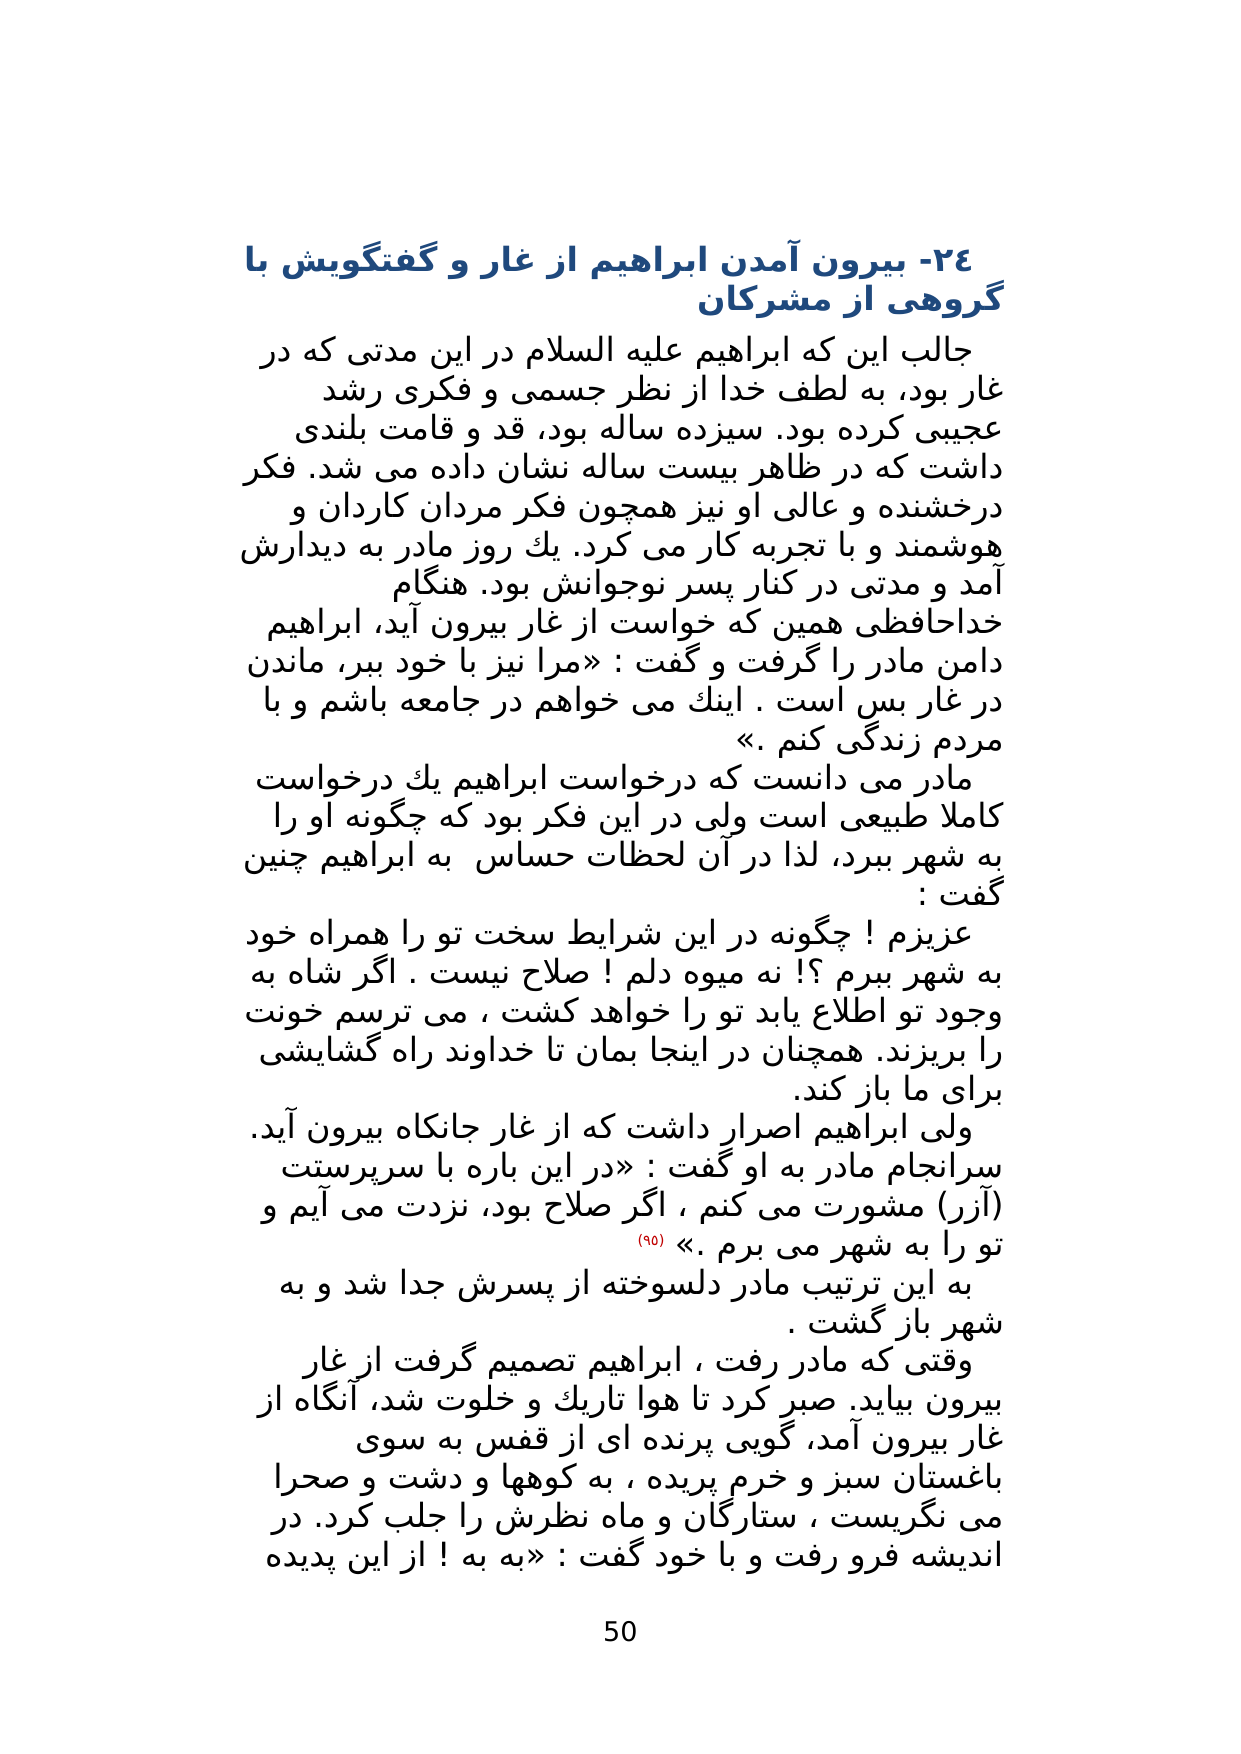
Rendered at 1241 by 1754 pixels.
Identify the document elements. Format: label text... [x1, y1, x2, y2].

text ولى ابراهيم اصرار داشت كه از غار جانكاه بيرون آيد. سرانجام مادر به او گفت : «در اين باره با سرپرستت (آزر) مشورت مى كنم ، اگر صلاح بود، نزدت مى آيم و تو را به شهر مى برم .» (٩٥) [236, 1108, 1004, 1263]
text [236, 1341, 1004, 1574]
text جالب اين كه ابراهيم عليه السلام در اين مدتى كه در غار بود، به لطف خدا از نظر جسمى و فكرى رشد عجيبى كرده بود. سيزده ساله بود، قد و قامت بلندى داشت كه در ظاهر بيست ساله نشان داده مى شد. فكر درخشنده و عالى او نيز همچون فكر مردان كاردان و هوشمند و با تجربه كار مى كرد. يك روز مادر به ديدارش آمد و مدتى در كنار پسر نوجوانش بود. هنگام خداحافظى همين كه خواست از غار بيرون آيد، ابراهيم دامن مادر را گرفت و گفت : «مرا نيز با خود ببر، ماندن در غار بس است . اينك مى خواهم در جامعه باشم و با مردم زندگى كنم .» [236, 331, 1004, 758]
text مادر مى دانست كه درخواست ابراهيم يك درخواست كاملا طبيعى است ولى در اين فكر بود كه چگونه او را به شهر ببرد، لذا در آن لحظات حساس ‍ به ابراهيم چنين گفت : [236, 758, 1004, 913]
text به اين ترتيب مادر دلسوخته از پسرش جدا شد و به شهر باز گشت . [236, 1263, 1004, 1341]
subtitle ٢٤- بيرون آمدن ابراهيم از غار و گفتگويش با گروهى از مشركان [236, 241, 1004, 318]
text عزيزم ! چگونه در اين شرايط سخت تو را همراه خود به شهر ببرم ؟! نه ميوه دلم ! صلاح نيست . اگر شاه به وجود تو اطلاع يابد تو را خواهد كشت ، مى ترسم خونت را بريزند. همچنان در اينجا بمان تا خداوند راه گشايشى براى ما باز كند. [236, 913, 1004, 1108]
